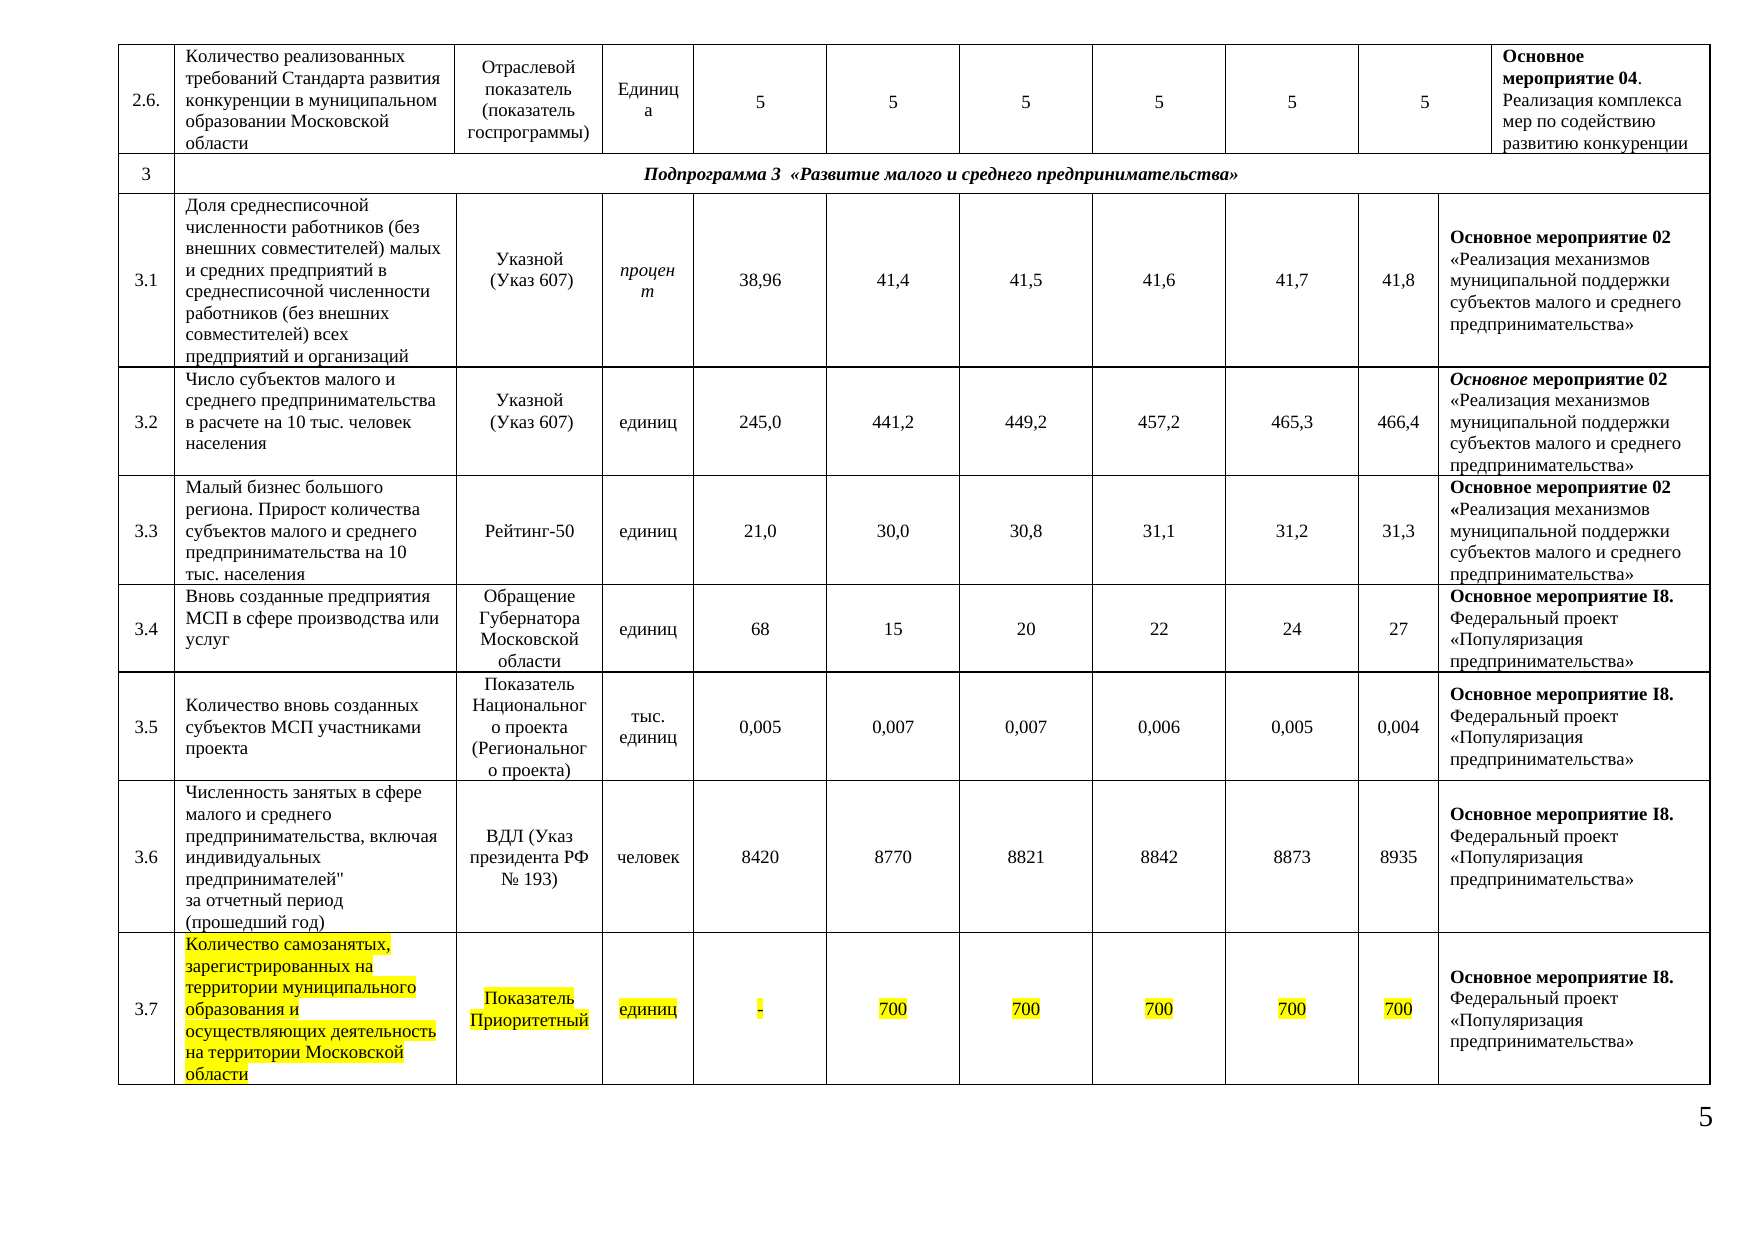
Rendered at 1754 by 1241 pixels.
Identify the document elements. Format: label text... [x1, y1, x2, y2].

table_cell 700 [1226, 933, 1358, 1084]
table_cell Число субъектов малого и среднего предпринимательства в расчете на 10 тыс. человек населения [175, 368, 456, 475]
table_cell 3.1 [119, 194, 174, 366]
table_cell Основное мероприятие I8. Федеральный проект «Популяризация предпринимательства» [1439, 933, 1709, 1084]
table_cell 38,96 [694, 194, 826, 366]
table_cell Основное мероприятие 02 «Реализация механизмов муниципальной поддержки субъектов малого и среднего предпринимательства» [1439, 476, 1709, 584]
table_cell 41,5 [960, 194, 1092, 366]
table_cell ВДЛ (Указ президента РФ № 193) [457, 781, 602, 932]
table_cell 30,0 [827, 476, 959, 584]
table_cell Единица [603, 45, 693, 153]
table_cell Количество самозанятых, зарегистрированных на территории муниципального образования и осуществляющих деятельность на территории Московской области [175, 933, 456, 1084]
table_cell тыс. единиц [603, 673, 693, 780]
table_cell Вновь созданные предприятия МСП в сфере производства или услуг [175, 585, 456, 671]
table_cell Основное мероприятие I8. Федеральный проект «Популяризация предпринимательства» [1439, 673, 1709, 780]
table_cell Основное мероприятие 02 «Реализация механизмов муниципальной поддержки субъектов малого и среднего предпринимательства» [1439, 368, 1709, 475]
table_cell Указной (Указ 607) [457, 368, 602, 475]
table_cell 466,4 [1359, 368, 1438, 475]
table_cell 3.2 [119, 368, 174, 475]
table_cell 3.6 [119, 781, 174, 932]
table_cell 8873 [1226, 781, 1358, 932]
table_cell 449,2 [960, 368, 1092, 475]
table_cell единиц [603, 368, 693, 475]
table_cell 5 [1359, 45, 1491, 153]
table_cell Показатель Национального проекта (Регионального проекта) [457, 673, 602, 780]
table_cell 3.4 [119, 585, 174, 671]
table_cell 5 [827, 45, 959, 153]
table_cell Численность занятых в сфере малого и среднего предпринимательства, включая индивидуальных предпринимателей" за отчетный период (прошедший год) [175, 781, 456, 932]
table_cell 20 [960, 585, 1092, 671]
table_cell 457,2 [1093, 368, 1225, 475]
table_cell Показатель Приоритетный [457, 933, 602, 1084]
table_cell 0,007 [827, 673, 959, 780]
table_cell 24 [1226, 585, 1358, 671]
table_cell 5 [960, 45, 1092, 153]
table_cell - [694, 933, 826, 1084]
table_cell Основное мероприятие I8. Федеральный проект «Популяризация предпринимательства» [1439, 585, 1709, 671]
table_cell 5 [1093, 45, 1225, 153]
table_cell 3.3 [119, 476, 174, 584]
table_cell 3 [119, 154, 174, 193]
table_cell 3.7 [119, 933, 174, 1084]
table_cell 41,6 [1093, 194, 1225, 366]
table_cell 41,4 [827, 194, 959, 366]
table_cell единиц [603, 585, 693, 671]
table_cell 41,8 [1359, 194, 1438, 366]
table_cell 15 [827, 585, 959, 671]
table_cell 8420 [694, 781, 826, 932]
table_cell 2.6. [119, 45, 174, 153]
table_cell Доля среднесписочной численности работников (без внешних совместителей) малых и средних предприятий в среднесписочной численности работников (без внешних совместителей) всех предприятий и организаций [175, 194, 456, 366]
table_cell Подпрограмма 3 «Развитие малого и среднего предпринимательства» [175, 154, 1709, 193]
table_cell Малый бизнес большого региона. Прирост количества субъектов малого и среднего предпринимательства на 10 тыс. населения [175, 476, 456, 584]
table_cell 68 [694, 585, 826, 671]
table_cell 0,004 [1359, 673, 1438, 780]
table_cell 31,2 [1226, 476, 1358, 584]
table_cell Рейтинг-50 [457, 476, 602, 584]
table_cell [455, 45, 602, 153]
table_cell 8935 [1359, 781, 1438, 932]
table_cell 8770 [827, 781, 959, 932]
table_cell 0,007 [960, 673, 1092, 780]
table_cell 27 [1359, 585, 1438, 671]
table_cell 21,0 [694, 476, 826, 584]
table_cell Указной (Указ 607) [457, 194, 602, 366]
table_cell Основное мероприятие 02 «Реализация механизмов муниципальной поддержки субъектов малого и среднего предпринимательства» [1439, 194, 1709, 366]
table_cell 465,3 [1226, 368, 1358, 475]
table_cell 0,005 [694, 673, 826, 780]
table_cell 700 [1359, 933, 1438, 1084]
table_cell 30,8 [960, 476, 1092, 584]
table_cell 31,3 [1359, 476, 1438, 584]
table_cell 8821 [960, 781, 1092, 932]
table_cell 700 [1093, 933, 1225, 1084]
table_cell 441,2 [827, 368, 959, 475]
table_cell единиц [603, 933, 693, 1084]
table_cell человек [603, 781, 693, 932]
table_cell Количество реализованных требований Стандарта развития конкуренции в муниципальном образовании Московской области [175, 45, 454, 153]
table_cell 22 [1093, 585, 1225, 671]
table_cell единиц [603, 476, 693, 584]
table_cell Основное мероприятие I8. Федеральный проект «Популяризация предпринимательства» [1439, 781, 1709, 932]
table_cell 5 [1226, 45, 1358, 153]
table_cell 8842 [1093, 781, 1225, 932]
table_cell 0,005 [1226, 673, 1358, 780]
table_cell 245,0 [694, 368, 826, 475]
table_cell 3.5 [119, 673, 174, 780]
table_cell процент [603, 194, 693, 366]
table_cell Количество вновь созданных субъектов МСП участниками проекта [175, 673, 456, 780]
table_cell 700 [827, 933, 959, 1084]
table_cell Обращение Губернатора Московской области [457, 585, 602, 671]
table_cell 31,1 [1093, 476, 1225, 584]
table_cell 0,006 [1093, 673, 1225, 780]
table_cell 700 [960, 933, 1092, 1084]
table_cell 5 [694, 45, 826, 153]
table_cell 41,7 [1226, 194, 1358, 366]
table_cell Основное мероприятие 04. Реализация комплекса мер по содействию развитию конкуренции [1492, 45, 1709, 153]
